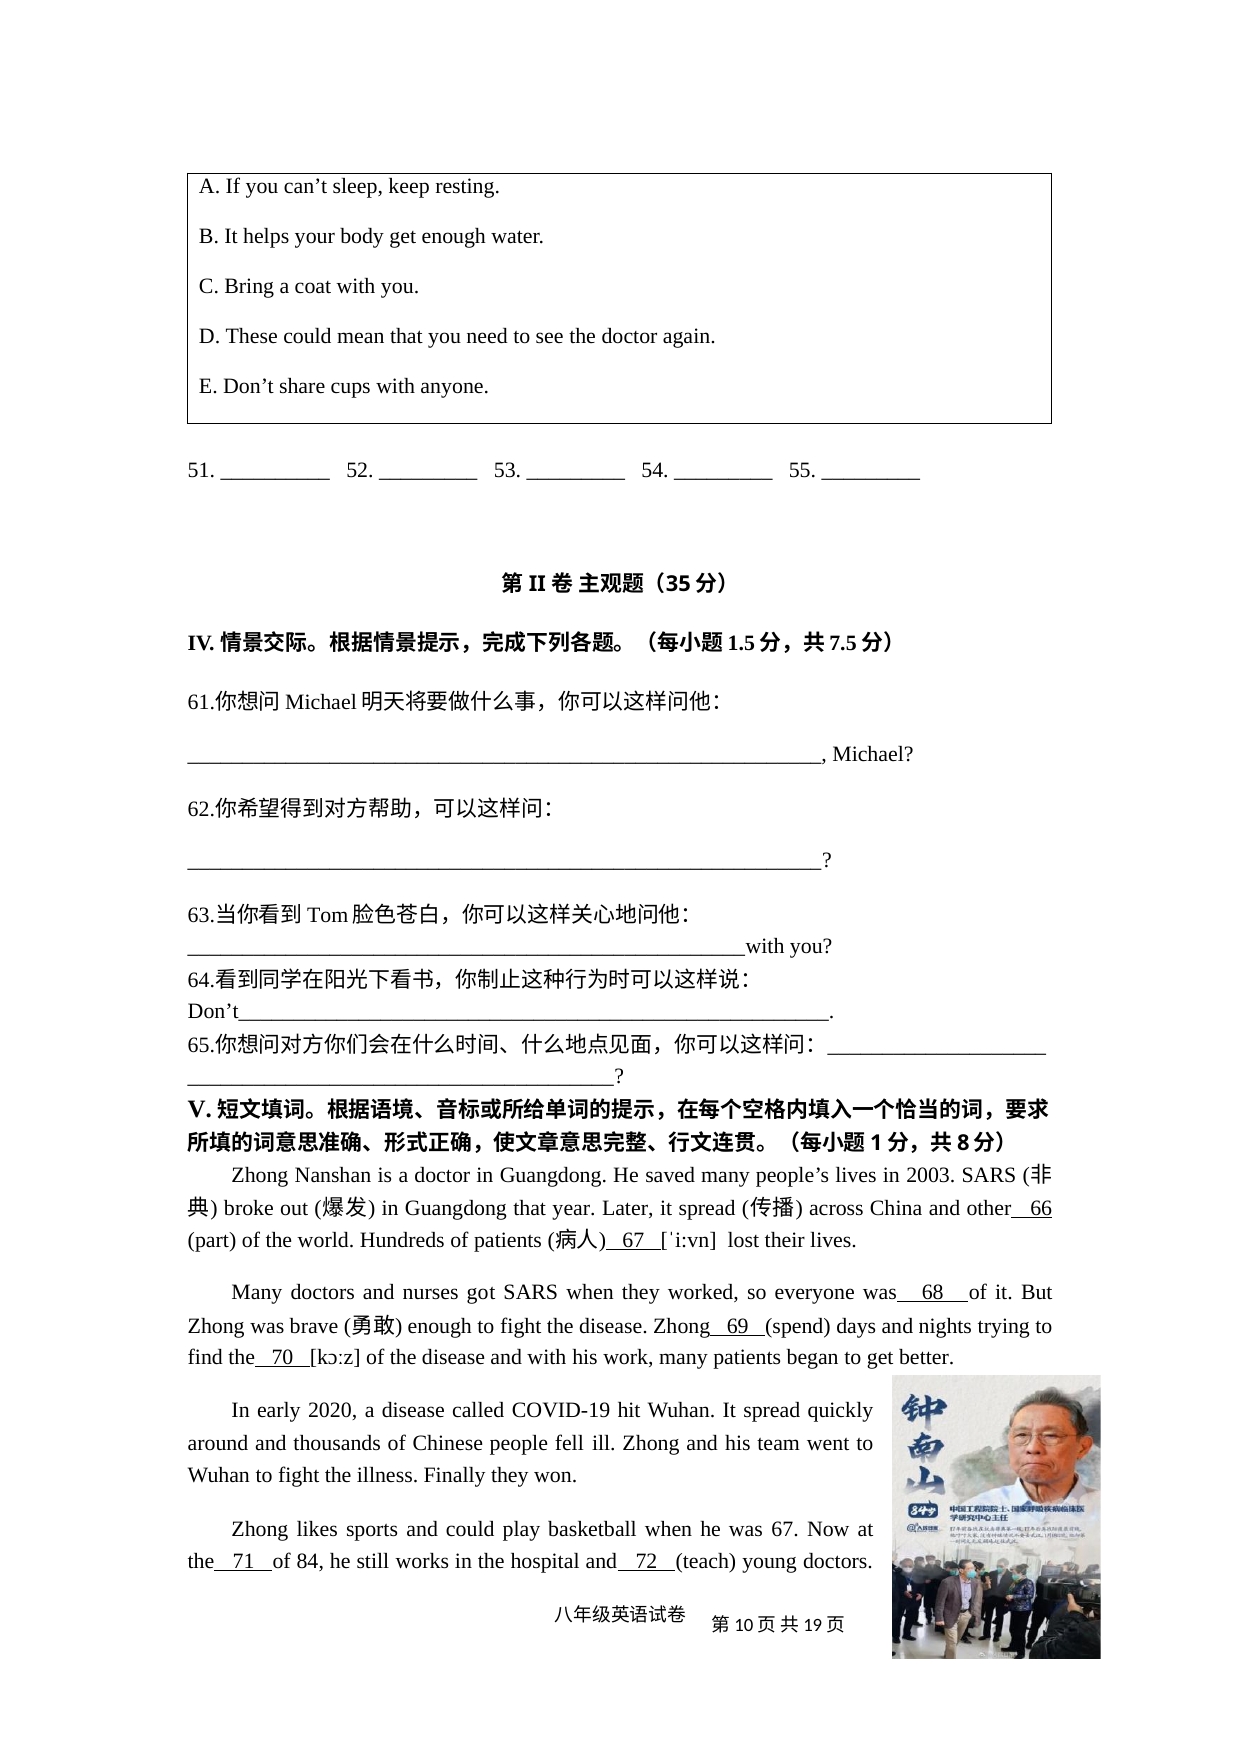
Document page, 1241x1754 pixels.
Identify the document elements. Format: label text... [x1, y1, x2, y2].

picture [890, 1375, 1100, 1658]
text V. 短文填词。根据语境、音标或所给单词的提示，在每个空格内填入一个恰当的词，要求 [187, 1092, 1053, 1124]
text Many doctors and nurses got SARS when they worked, so everyone was 68 of it. But Zhong was brave (勇敢) enough to fight the disease. Zhong 69 (spend) days and nights trying to find the 70 [kɔːz] of the disease and with his work, many patients began to get better. [187, 1275, 1053, 1373]
list __________ 52. _________ 53. _________ 54. _________ 55. _________ [187, 160, 1053, 486]
text 65.你想问对方你们会在什么时间、什么地点见面，你可以这样问：___________________________________________________________? [187, 1027, 1053, 1092]
text Don’t______________________________________________________. [187, 994, 1053, 1027]
text 第 II 卷 主观题（35分） [187, 566, 1053, 598]
text __________________________________________________________, Michael? [187, 737, 1053, 769]
text 61.你想问Michael明天将要做什么事，你可以这样问他： [187, 684, 1053, 716]
text __________________________________________________________? [187, 844, 1053, 876]
text 所填的词意思准确、形式正确，使文章意思完整、行文连贯。（每小题1分，共8分） [187, 1124, 1053, 1157]
text 63.当你看到Tom脸色苍白，你可以这样关心地问他： [187, 897, 1053, 929]
text In early 2020, a disease called COVID-19 hit Wuhan. It spread quickly around and thousands of Chinese people fell ill. Zhong and his team went to Wuhan to fight the illness. Finally they won. [187, 1394, 890, 1491]
text 62.你希望得到对方帮助，可以这样问： [187, 790, 1053, 823]
text 64.看到同学在阳光下看书，你制止这种行为时可以这样说： [187, 962, 1053, 994]
text ___________________________________________________with you? [187, 929, 1053, 962]
text Zhong Nanshan is a doctor in Guangdong. He saved many people’s lives in 2003. SARS (非典) broke out (爆发) in Guangdong that year. Later, it spread (传播) across China and other 66 (part) of the world. Hundreds of patients (病人) 67 [ˈi:vn] lost their lives. [187, 1157, 1053, 1254]
table_header If you can’t sleep, keep resting. It helps your body get enough water. Bring a coat with you. These could mean that you need to see the doctor again. Don’t share cups with anyone. [188, 174, 1051, 422]
text IV. 情景交际。根据情景提示，完成下列各题。（每小题1.5分，共7.5分） [187, 624, 1053, 657]
